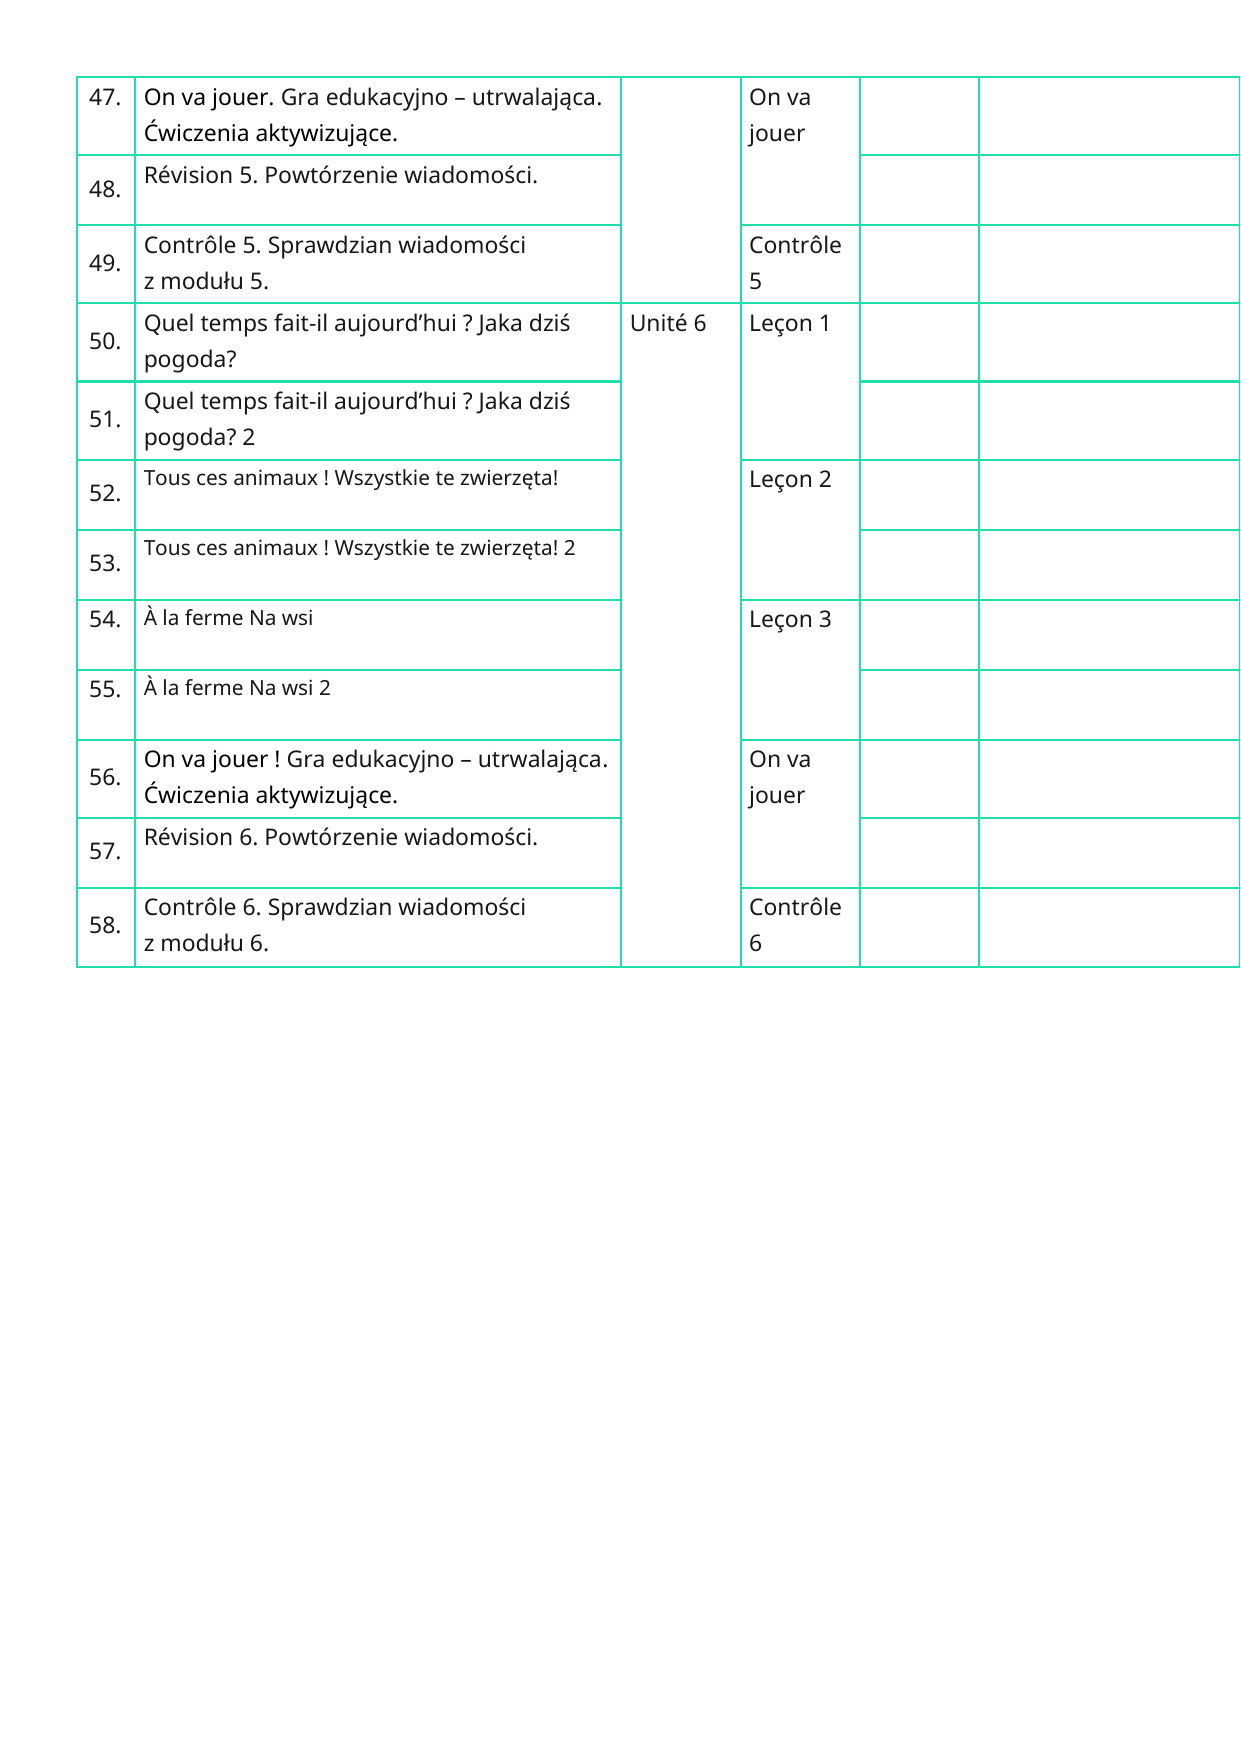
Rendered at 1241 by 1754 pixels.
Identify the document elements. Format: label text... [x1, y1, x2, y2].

table_cell 57. [78, 819, 134, 887]
table_cell [861, 383, 978, 458]
table_cell 54. [78, 601, 134, 668]
table_cell 47. [78, 78, 134, 154]
table_cell [980, 78, 1239, 154]
table_cell 51. [78, 383, 134, 458]
table_cell [861, 889, 978, 966]
table_cell Tous ces animaux ! Wszystkie te zwierzęta! [136, 461, 620, 528]
table_cell [980, 819, 1239, 887]
table_cell [861, 741, 978, 817]
table_cell On va jouer [742, 741, 859, 887]
table_cell [980, 226, 1239, 302]
table_cell On va jouer. Gra edukacyjno – utrwalająca. Ćwiczenia aktywizujące. [136, 78, 620, 154]
table_cell [980, 156, 1239, 224]
table_cell 56. [78, 741, 134, 817]
table_cell 50. [78, 304, 134, 380]
table_cell [861, 156, 978, 224]
table_cell 52. [78, 461, 134, 528]
table_cell [980, 383, 1239, 458]
table_cell [861, 226, 978, 302]
table_cell À la ferme Na wsi [136, 601, 620, 668]
table_cell Tous ces animaux ! Wszystkie te zwierzęta! 2 [136, 531, 620, 598]
table_cell On va jouer ! Gra edukacyjno – utrwalająca. Ćwiczenia aktywizujące. [136, 741, 620, 817]
table_cell Leçon 1 [742, 304, 859, 458]
table_cell [861, 304, 978, 380]
table_cell Contrôle 6. Sprawdzian wiadomości z modułu 6. [136, 889, 620, 966]
table_cell [980, 741, 1239, 817]
table_cell Leçon 2 [742, 461, 859, 598]
table_cell [861, 531, 978, 598]
table_cell [861, 819, 978, 887]
table_cell 58. [78, 889, 134, 966]
table_cell [980, 889, 1239, 966]
table_cell [980, 304, 1239, 380]
table_cell Révision 5. Powtórzenie wiadomości. [136, 156, 620, 224]
table_cell [980, 531, 1239, 598]
table_cell [980, 601, 1239, 668]
table_cell Révision 6. Powtórzenie wiadomości. [136, 819, 620, 887]
table_cell [980, 461, 1239, 528]
table_cell Contrôle 5 [742, 226, 859, 302]
table_cell [861, 78, 978, 154]
table_cell À la ferme Na wsi 2 [136, 671, 620, 738]
table_cell Contrôle 5. Sprawdzian wiadomości z modułu 5. [136, 226, 620, 302]
table_cell Contrôle 6 [742, 889, 859, 966]
table_cell 49. [78, 226, 134, 302]
table_cell [861, 601, 978, 668]
table_cell [980, 671, 1239, 738]
table_cell [861, 671, 978, 738]
table_cell Leçon 3 [742, 601, 859, 738]
table_cell 53. [78, 531, 134, 598]
table_cell On va jouer [742, 78, 859, 224]
table_cell Unité 6 [622, 304, 740, 966]
table_cell 55. [78, 671, 134, 738]
table_cell Quel temps fait-il aujourd’hui ? Jaka dziś pogoda? [136, 304, 620, 380]
table_cell [861, 461, 978, 528]
table_cell Quel temps fait-il aujourd’hui ? Jaka dziś pogoda? 2 [136, 383, 620, 458]
table_cell 48. [78, 156, 134, 224]
